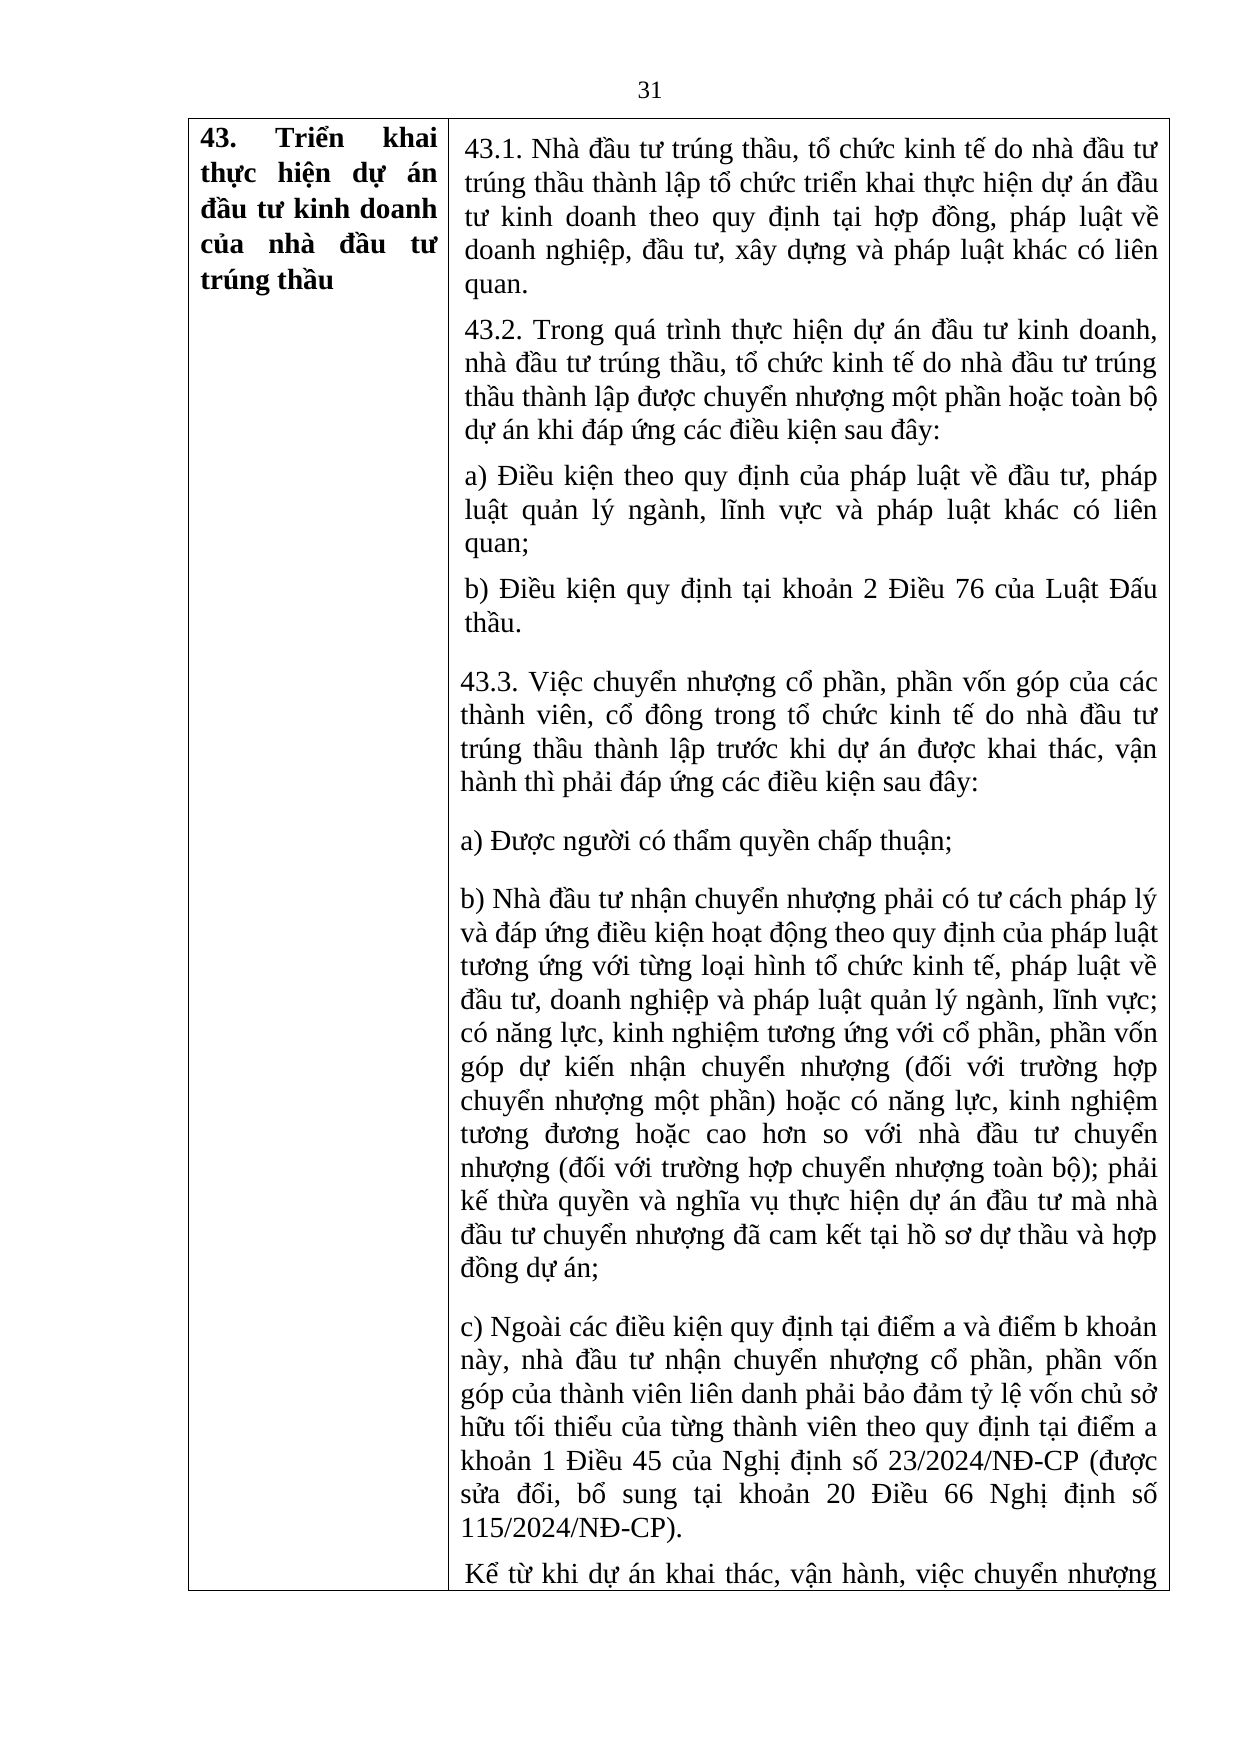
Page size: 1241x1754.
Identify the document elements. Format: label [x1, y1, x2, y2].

table_cell [189, 119, 448, 1590]
table_cell [449, 119, 1169, 1590]
